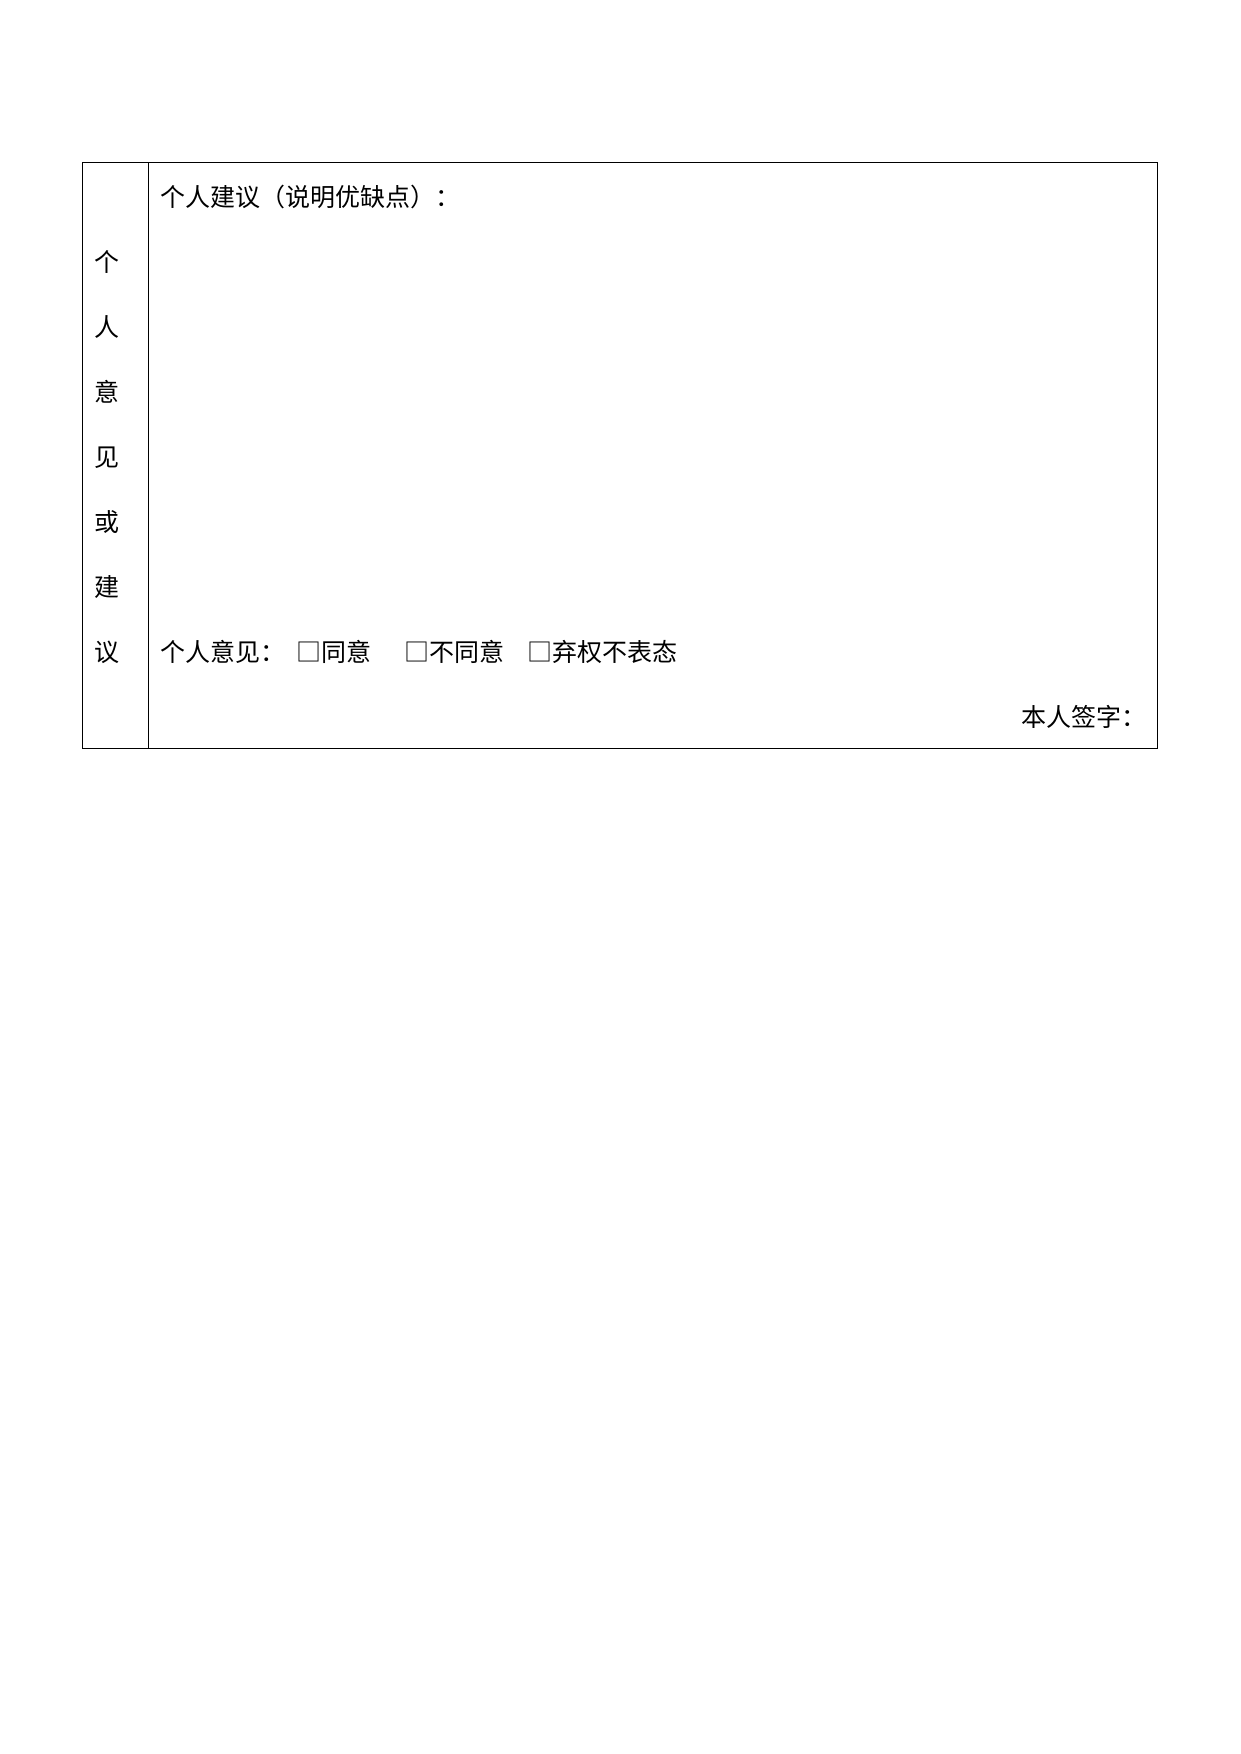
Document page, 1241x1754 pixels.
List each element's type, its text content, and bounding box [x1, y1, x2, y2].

table_cell 个人意见或建议 [83, 163, 148, 748]
table_cell 个人建议（说明优缺点）： 个人意见： □同意 □不同意 □弃权不表态 本人签字： [149, 163, 1157, 748]
